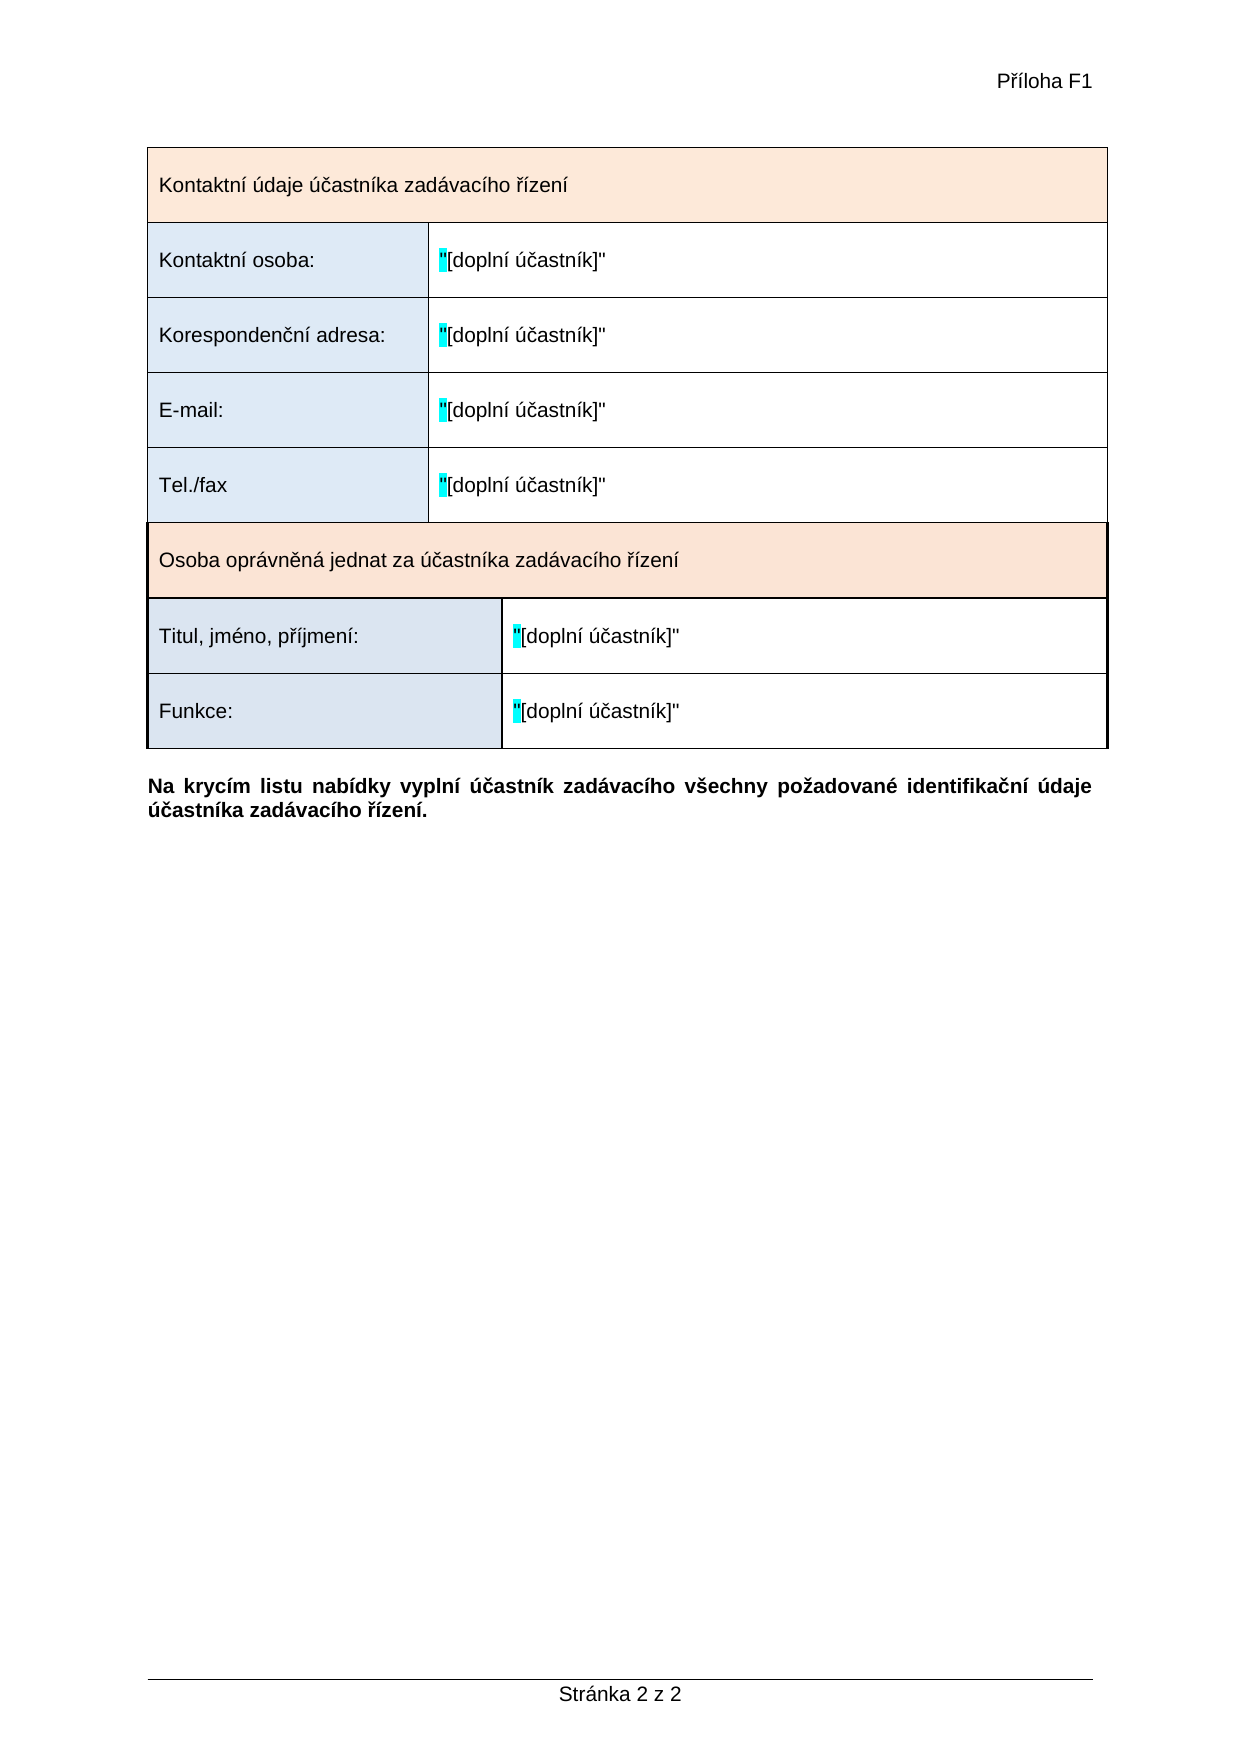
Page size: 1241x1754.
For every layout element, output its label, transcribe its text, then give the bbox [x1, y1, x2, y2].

table_cell Osoba oprávněná jednat za účastníka zadávacího řízení [149, 523, 1106, 597]
table_cell Korespondenční adresa: [148, 298, 428, 372]
table_cell Titul, jméno, příjmení: [149, 599, 501, 673]
table_cell E-mail: [148, 373, 428, 447]
table_cell [429, 448, 1107, 522]
table_cell [429, 373, 1107, 447]
table_cell [503, 674, 1106, 748]
text Na krycím listu nabídky vyplní účastník zadávacího všechny požadované identifikační údaje účastníka zadávacího řízení. [148, 774, 1093, 822]
table_cell [429, 223, 1107, 297]
table_cell [503, 599, 1106, 673]
table_cell Kontaktní osoba: [148, 223, 428, 297]
table_cell Tel./fax [148, 448, 428, 522]
table_cell [429, 298, 1107, 372]
table_header Kontaktní údaje účastníka zadávacího řízení [148, 148, 1107, 222]
table_cell Funkce: [149, 674, 501, 748]
